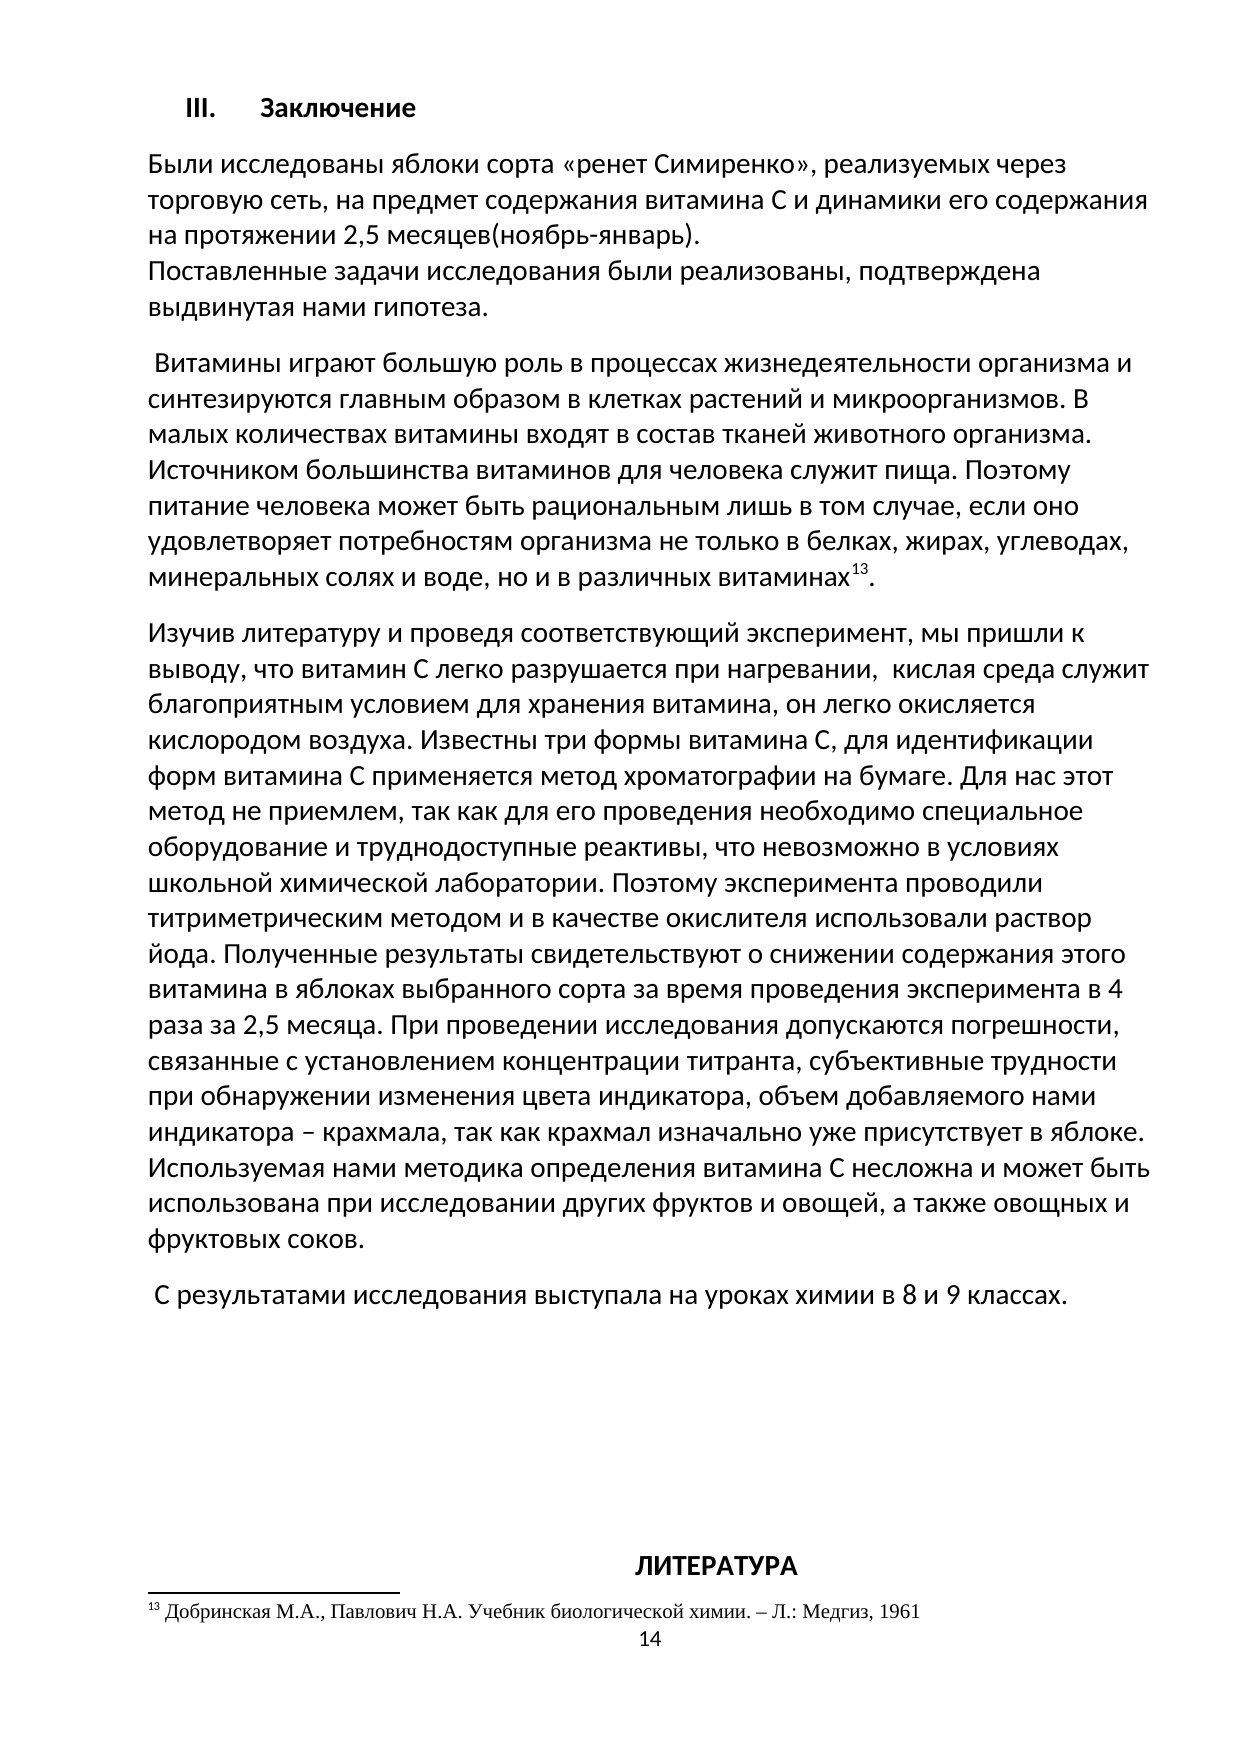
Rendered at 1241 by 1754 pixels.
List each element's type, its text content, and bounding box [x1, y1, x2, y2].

text С результатами исследования выступала на уроках химии в 8 и 9 классах. [148, 1276, 1152, 1312]
text ЛИТЕРАТУРА [222, 1547, 1152, 1582]
list Заключение [185, 89, 1152, 124]
text Были исследованы яблоки сорта «ренет Симиренко», реализуемых через торговую сеть, на предмет содержания витамина С и динамики его содержания на протяжении 2,5 месяцев(ноябрь-январь). Поставленные задачи исследования были реализованы, подтверждена выдвинутая нами гипотеза. [148, 145, 1152, 323]
text Витамины играют большую роль в процессах жизнедеятельности организма и синтезируются главным образом в клетках растений и микроорганизмов. В малых количествах витамины входят в состав тканей животного организма. Источником большинства витаминов для человека служит пища. Поэтому питание человека может быть рациональным лишь в том случае, если оно удовлетворяет потребностям организма не только в белках, жирах, углеводах, минеральных солях и воде, но и в различных витаминах. [148, 344, 1152, 593]
text Изучив литературу и проведя соответствующий эксперимент, мы пришли к выводу, что витамин С легко разрушается при нагревании, кислая среда служит благоприятным условием для хранения витамина, он легко окисляется кислородом воздуха. Известны три формы витамина С, для идентификации форм витамина С применяется метод хроматографии на бумаге. Для нас этот метод не приемлем, так как для его проведения необходимо специальное оборудование и труднодоступные реактивы, что невозможно в условиях школьной химической лаборатории. Поэтому эксперимента проводили титриметрическим методом и в качестве окислителя использовали раствор йода. Полученные результаты свидетельствуют о снижении содержания этого витамина в яблоках выбранного сорта за время проведения эксперимента в 4 раза за 2,5 месяца. При проведении исследования допускаются погрешности, связанные с установлением концентрации титранта, субъективные трудности при обнаружении изменения цвета индикатора, объем добавляемого нами индикатора – крахмала, так как крахмал изначально уже присутствует в яблоке. Используемая нами методика определения витамина С несложна и может быть использована при исследовании других фруктов и овощей, а также овощных и фруктовых соков. [148, 614, 1152, 1256]
